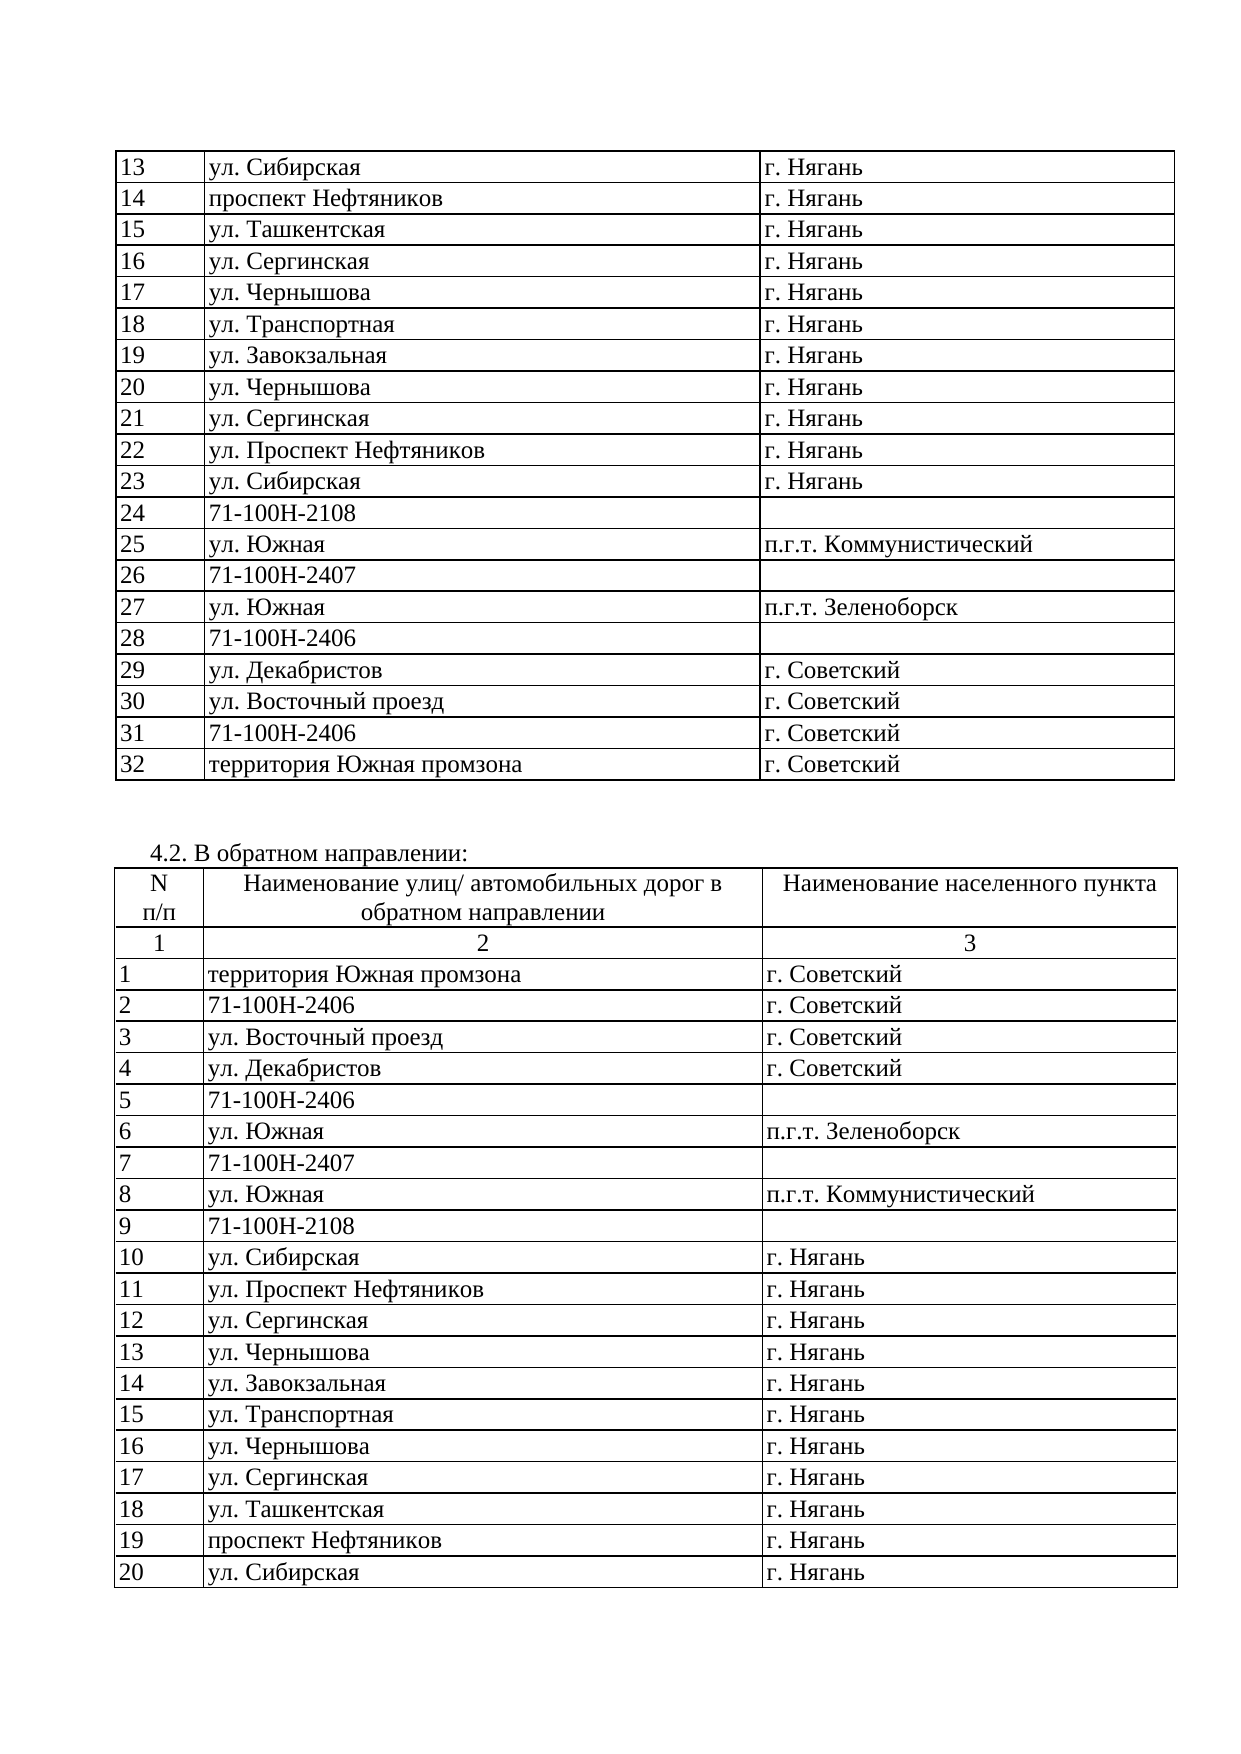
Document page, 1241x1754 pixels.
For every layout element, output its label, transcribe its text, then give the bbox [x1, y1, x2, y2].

table_cell ул. Транспортная [205, 309, 759, 339]
table_cell г. Советский [761, 718, 1174, 748]
table_cell ул. Восточный проезд [205, 686, 759, 716]
table_cell 29 [117, 655, 204, 685]
table_cell 6 [115, 1116, 203, 1146]
table_cell ул. Сергинская [205, 403, 759, 433]
table_cell 19 [115, 1525, 203, 1555]
table_cell ул. Чернышова [204, 1431, 762, 1461]
table_cell г. Советский [763, 958, 1177, 989]
table_cell 71-100Н-2406 [205, 623, 759, 653]
table_cell г. Нягань [763, 1555, 1177, 1587]
table_cell ул. Сибирская [204, 1557, 762, 1587]
table_cell 18 [115, 1493, 203, 1524]
table_cell 7 [115, 1147, 203, 1178]
table_cell территория Южная промзона [204, 959, 762, 989]
table_cell ул. Ташкентская [205, 215, 759, 244]
table_cell г. Нягань [761, 183, 1174, 213]
table_cell г. Нягань [761, 277, 1174, 307]
table_cell 18 [117, 309, 204, 339]
table_cell территория Южная промзона [205, 749, 759, 779]
table_cell г. Нягань [763, 1492, 1177, 1524]
table_cell ул. Сибирская [204, 1242, 762, 1272]
table_cell ул. Декабристов [204, 1053, 762, 1083]
table_cell г. Советский [763, 989, 1177, 1020]
table_header Наименование населенного пункта [763, 869, 1177, 926]
table_cell г. Нягань [763, 1272, 1177, 1303]
table_cell 23 [117, 466, 204, 496]
table_cell 1 [115, 927, 203, 957]
table_cell 71-100Н-2406 [205, 718, 759, 748]
table_cell 14 [115, 1368, 203, 1398]
table_cell 20 [117, 372, 204, 402]
table_cell г. Нягань [763, 1366, 1177, 1398]
table_cell г. Нягань [761, 340, 1174, 370]
table_cell 8 [115, 1179, 203, 1209]
table_cell г. Советский [763, 1020, 1177, 1052]
table_cell п.г.т. Зеленоборск [763, 1115, 1177, 1146]
table_cell ул. Сибирская [205, 466, 759, 496]
table_cell г. Нягань [763, 1524, 1177, 1555]
table_cell ул. Сергинская [204, 1305, 762, 1335]
table_cell [761, 623, 1174, 653]
table_cell 21 [117, 403, 204, 433]
table_cell 28 [117, 623, 204, 653]
table_cell ул. Восточный проезд [204, 1022, 762, 1052]
table_cell г. Нягань [761, 215, 1174, 244]
table_cell п.г.т. Коммунистический [763, 1178, 1177, 1209]
table_cell г. Советский [761, 749, 1174, 779]
table_cell ул. Проспект Нефтяников [204, 1274, 762, 1303]
table_cell г. Советский [761, 686, 1174, 716]
table_cell 17 [115, 1462, 203, 1492]
table_cell ул. Проспект Нефтяников [205, 435, 759, 464]
table_cell 19 [117, 340, 204, 370]
table_cell 16 [117, 246, 204, 276]
table_cell 13 [117, 152, 204, 181]
table_cell 12 [115, 1305, 203, 1335]
table_cell 22 [117, 435, 204, 464]
table_cell 4 [115, 1053, 203, 1083]
table_cell 71-100Н-2108 [204, 1211, 762, 1241]
table_cell г. Нягань [763, 1398, 1177, 1429]
table_cell 71-100Н-2406 [204, 991, 762, 1020]
table_cell 2 [115, 990, 203, 1020]
table_cell 13 [115, 1336, 203, 1366]
table_cell 1 [115, 959, 203, 989]
table_cell ул. Южная [205, 592, 759, 622]
table_cell 27 [117, 592, 204, 622]
table_cell [761, 561, 1174, 590]
table_cell 71-100Н-2406 [204, 1085, 762, 1115]
table_cell ул. Южная [204, 1179, 762, 1209]
table_cell 5 [115, 1084, 203, 1115]
table_cell 15 [117, 215, 204, 244]
table_cell ул. Сибирская [205, 152, 759, 181]
table_cell [763, 1209, 1177, 1241]
table_cell 2 [204, 928, 762, 957]
table_cell г. Нягань [763, 1429, 1177, 1461]
table_cell 71-100Н-2108 [205, 498, 759, 527]
table_cell ул. Чернышова [204, 1337, 762, 1366]
table_cell г. Нягань [761, 372, 1174, 402]
table_cell г. Советский [761, 655, 1174, 685]
table_cell 24 [117, 498, 204, 527]
table_cell 32 [117, 749, 204, 779]
table_cell г. Нягань [761, 435, 1174, 464]
table_cell г. Нягань [761, 246, 1174, 276]
table_cell 10 [115, 1242, 203, 1272]
table_cell г. Нягань [763, 1304, 1177, 1335]
table_cell ул. Завокзальная [205, 340, 759, 370]
table_cell 26 [117, 561, 204, 590]
table_cell 9 [115, 1210, 203, 1241]
table_cell г. Нягань [763, 1335, 1177, 1366]
table_cell 3 [763, 926, 1177, 957]
table_cell проспект Нефтяников [205, 183, 759, 213]
table_cell г. Советский [763, 1052, 1177, 1083]
table_cell 15 [115, 1399, 203, 1429]
table_cell ул. Сергинская [205, 246, 759, 276]
table_cell 31 [117, 718, 204, 748]
table_cell [761, 498, 1174, 527]
table_cell п.г.т. Коммунистический [761, 529, 1174, 559]
table_cell 3 [115, 1021, 203, 1052]
table_cell г. Нягань [761, 403, 1174, 433]
table_cell [763, 1146, 1177, 1178]
table_cell г. Нягань [763, 1241, 1177, 1272]
table_cell ул. Чернышова [205, 372, 759, 402]
table_cell 71-100Н-2407 [205, 561, 759, 590]
table_header Наименование улиц/ автомобильных дорог в обратном направлении [204, 869, 762, 926]
table_cell 11 [115, 1273, 203, 1303]
table_cell г. Нягань [761, 152, 1174, 181]
table_cell проспект Нефтяников [204, 1525, 762, 1555]
table_cell ул. Декабристов [205, 655, 759, 685]
table_cell 30 [117, 686, 204, 716]
table_cell 14 [117, 183, 204, 213]
text 4.2. В обратном направлении: [150, 838, 1090, 867]
table_cell 20 [115, 1556, 203, 1587]
table_cell ул. Южная [204, 1116, 762, 1146]
table_cell [763, 1083, 1177, 1115]
table_cell 71-100Н-2407 [204, 1148, 762, 1178]
table_cell ул. Завокзальная [204, 1368, 762, 1398]
table_cell ул. Чернышова [205, 277, 759, 307]
table_cell п.г.т. Зеленоборск [761, 592, 1174, 622]
table_cell г. Нягань [761, 466, 1174, 496]
table_cell г. Нягань [761, 309, 1174, 339]
table_cell 17 [117, 277, 204, 307]
table_cell г. Нягань [763, 1461, 1177, 1492]
table_cell ул. Транспортная [204, 1400, 762, 1429]
table_cell ул. Ташкентская [204, 1494, 762, 1524]
table_cell ул. Южная [205, 529, 759, 559]
table_cell 25 [117, 529, 204, 559]
table_header N п/п [115, 869, 203, 926]
table_cell 16 [115, 1430, 203, 1461]
table_cell ул. Сергинская [204, 1462, 762, 1492]
